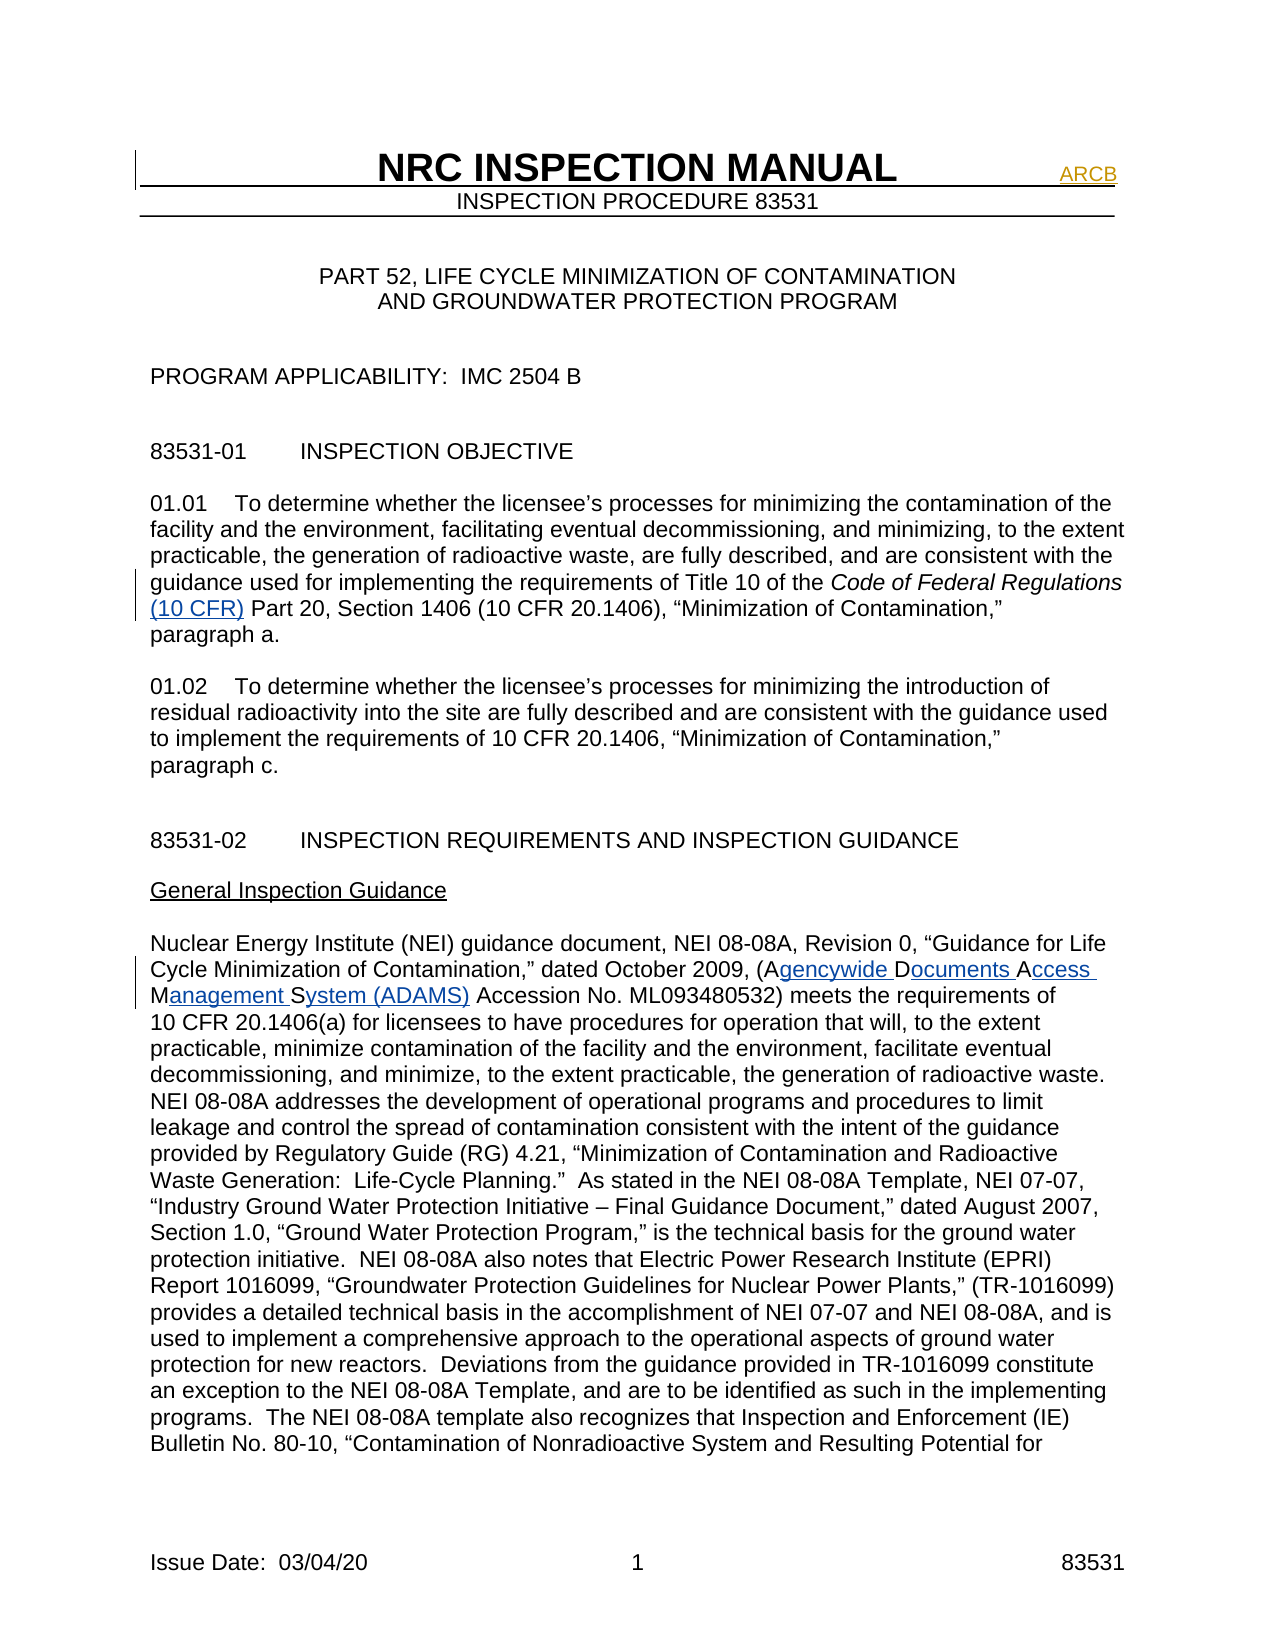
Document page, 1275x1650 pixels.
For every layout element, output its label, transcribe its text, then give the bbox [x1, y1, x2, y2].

text 83531-02 INSPECTION REQUIREMENTS AND INSPECTION GUIDANCE [150, 828, 1125, 853]
text NRC INSPECTION MANUAL [150, 150, 1125, 189]
text 83531-01 INSPECTION OBJECTIVE [150, 439, 1125, 464]
text General Inspection Guidance [150, 878, 1125, 903]
list To determine whether the licensee’s processes for minimizing the contamination of the facility and the environment, facilitating eventual decommissioning, and minimizing, to the extent practicable, the generation of radioactive waste, are fully described, and are consistent with the guidance used for implementing the requirements of Title 10 of the Code of Federal Regulations Part 20, Section 1406 (10 CFR 20.1406), “Minimization of Contamination,” paragraph a. [150, 489, 1125, 648]
list To determine whether the licensee’s processes for minimizing the introduction of residual radioactivity into the site are fully described and are consistent with the guidance used to implement the requirements of 10 CFR 20.1406, “Minimization of Contamination,” paragraph c. [150, 673, 1125, 778]
text PROGRAM APPLICABILITY: IMC 2504 B [150, 364, 1125, 389]
text AND GROUNDWATER PROTECTION PROGRAM [150, 289, 1125, 314]
text PART 52, LIFE CYCLE MINIMIZATION OF CONTAMINATION [150, 264, 1125, 289]
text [150, 929, 1125, 1457]
text INSPECTION PROCEDURE 83531 [150, 189, 1125, 214]
